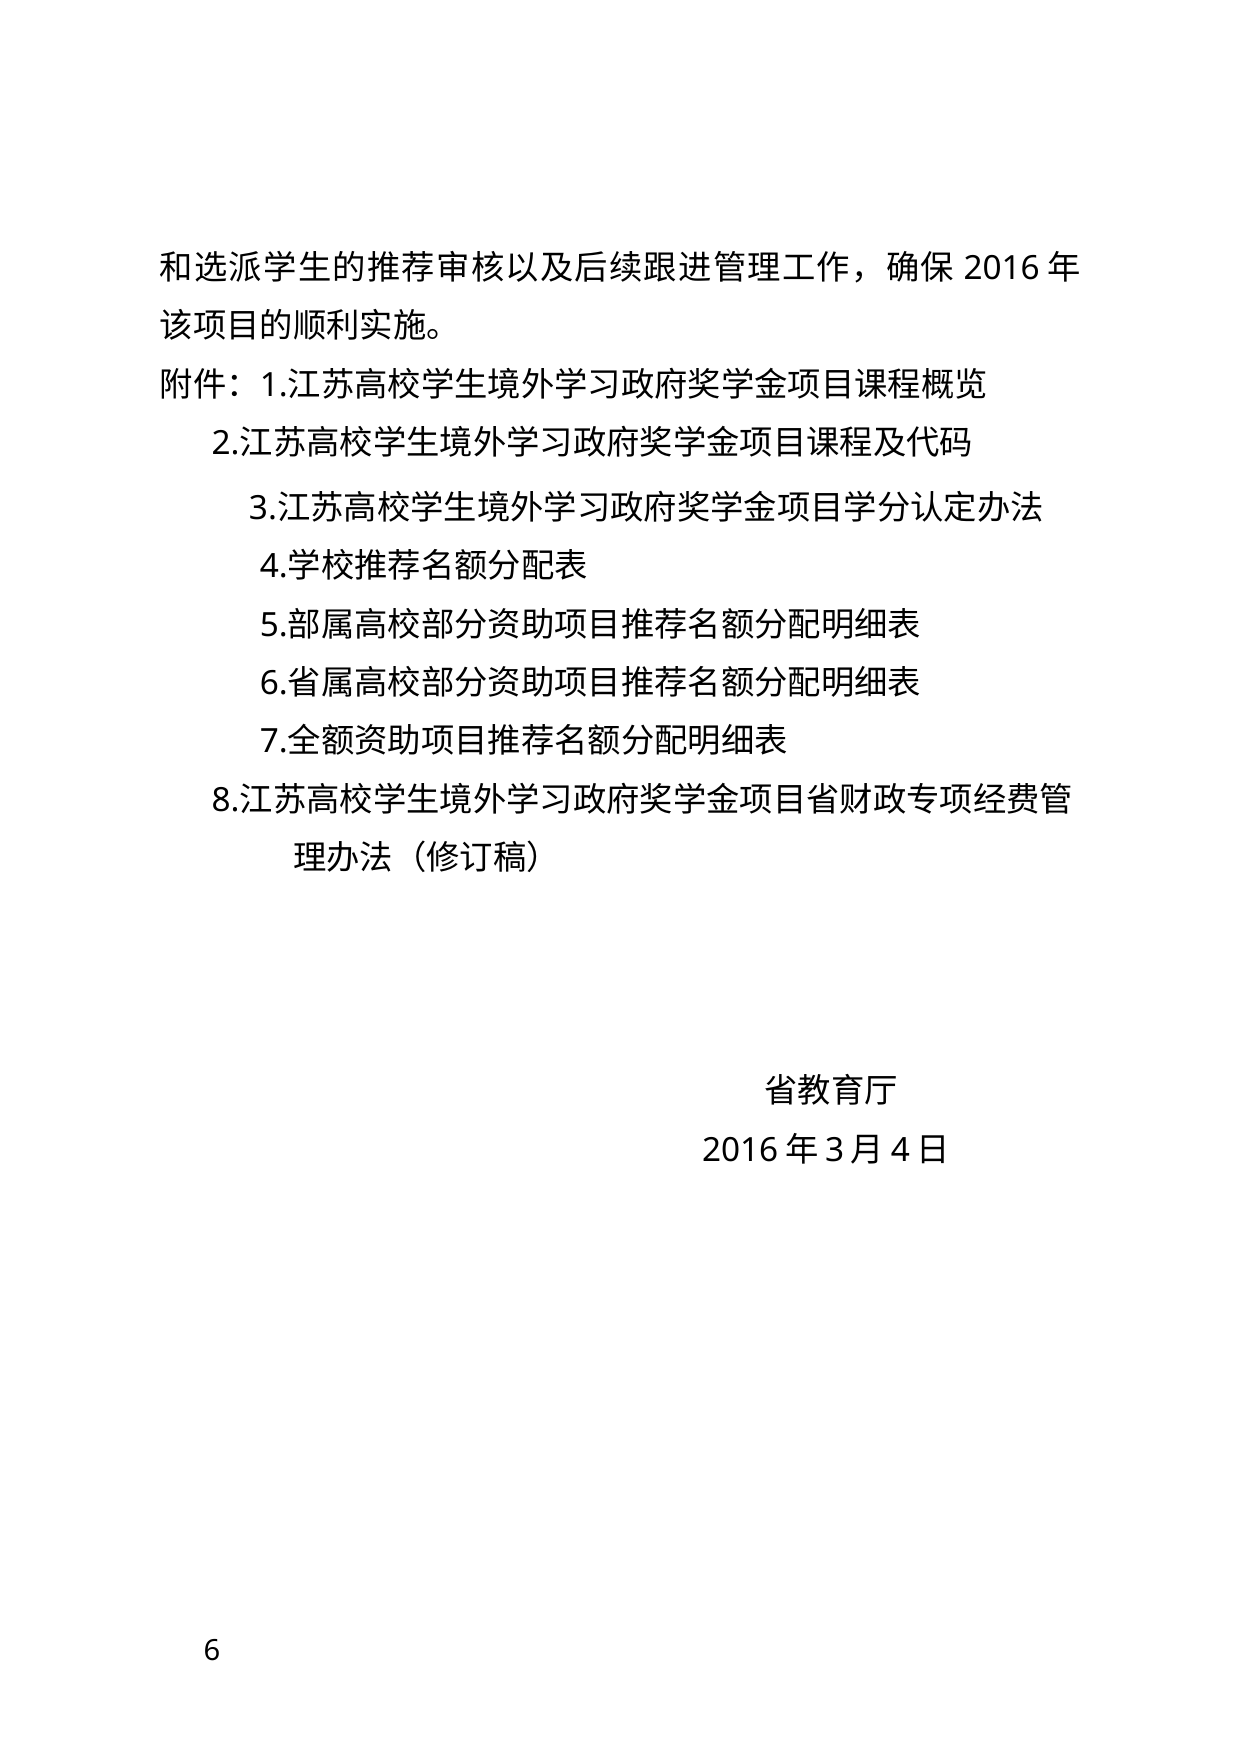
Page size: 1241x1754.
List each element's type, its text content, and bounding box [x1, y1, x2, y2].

text 7.全额资助项目推荐名额分配明细表 [159, 706, 1081, 764]
text 5.部属高校部分资助项目推荐名额分配明细表 [159, 589, 1081, 648]
text 2.江苏高校学生境外学习政府奖学金项目课程及代码 [159, 408, 1081, 473]
text 6.省属高校部分资助项目推荐名额分配明细表 [159, 648, 1081, 706]
text 4.学校推荐名额分配表 [159, 531, 1081, 589]
text 省教育厅 [159, 1056, 897, 1114]
text 2016年3月4日 [159, 1114, 949, 1173]
text 8.江苏高校学生境外学习政府奖学金项目省财政专项经费管理办法（修订稿） [159, 764, 1081, 881]
text 3.江苏高校学生境外学习政府奖学金项目学分认定办法 [159, 473, 1081, 531]
text 附件：1.江苏高校学生境外学习政府奖学金项目课程概览 [159, 349, 1081, 408]
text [159, 233, 1081, 349]
